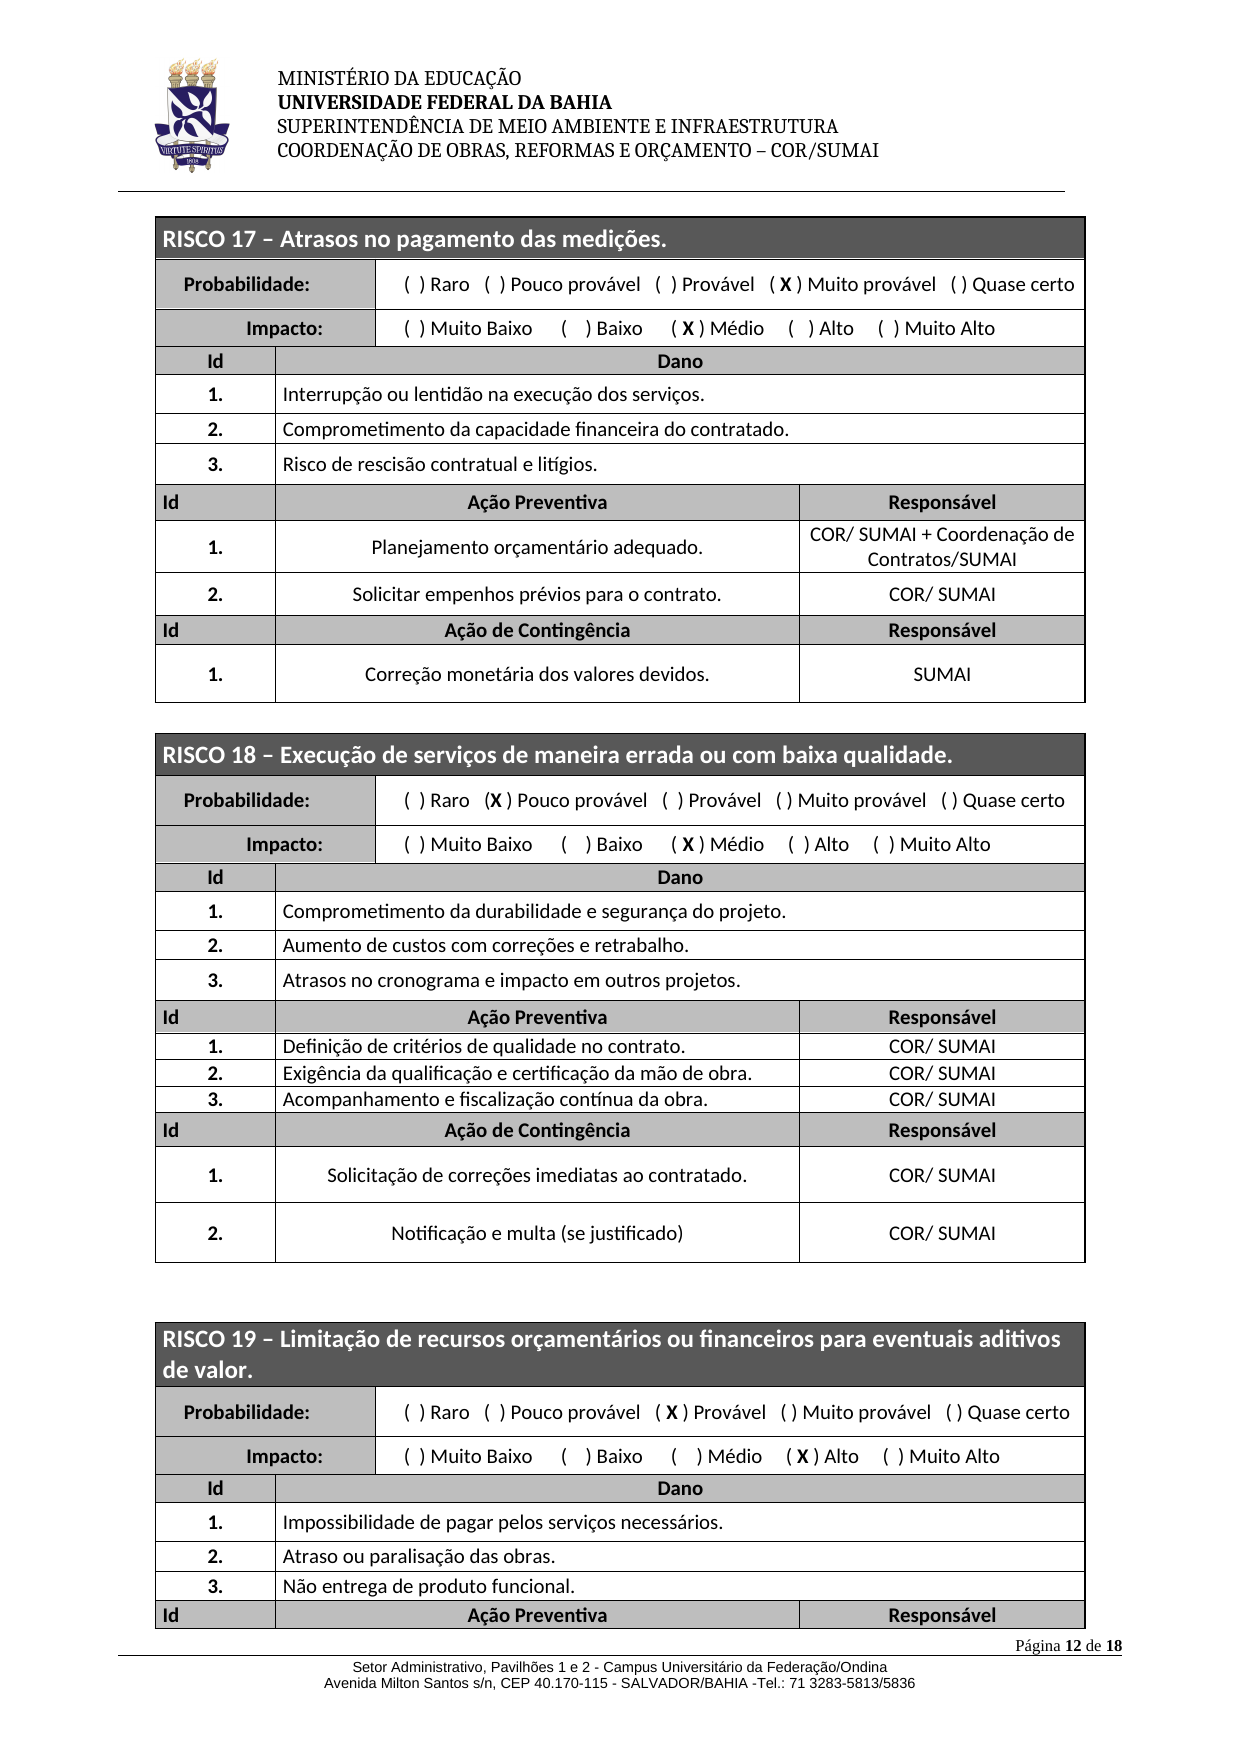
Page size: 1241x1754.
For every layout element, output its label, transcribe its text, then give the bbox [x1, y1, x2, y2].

table_cell Id [156, 1113, 275, 1146]
table_cell 1. [156, 892, 275, 929]
table_cell 3. [156, 1572, 275, 1600]
table_cell 3. [156, 444, 275, 483]
table_cell Não entrega de produto funcional. [276, 1572, 1084, 1600]
table_cell COR/ SUMAI + Coordenação de Contratos/SUMAI [800, 521, 1084, 572]
table_cell Acompanhamento e fiscalização contínua da obra. [276, 1087, 799, 1112]
table_cell Definição de critérios de qualidade no contrato. [276, 1034, 799, 1059]
table_cell ( ) Muito Baixo ( ) Baixo ( X ) Médio ( ) Alto ( ) Muito Alto [376, 310, 1084, 346]
table_cell Responsável [800, 1001, 1084, 1032]
table_cell Planejamento orçamentário adequado. [276, 521, 799, 572]
table_cell Ação de Contingência [276, 616, 799, 644]
table_cell ( ) Muito Baixo ( ) Baixo ( X ) Médio ( ) Alto ( ) Muito Alto [376, 826, 1084, 862]
table_cell Risco de rescisão contratual e litígios. [276, 444, 1084, 483]
table_cell COR/ SUMAI [800, 1203, 1084, 1262]
table_cell Notificação e multa (se justificado) [276, 1203, 799, 1262]
table_cell Solicitar empenhos prévios para o contrato. [276, 573, 799, 615]
table_cell 1. [156, 645, 275, 702]
table_cell Id [156, 864, 275, 891]
table_cell Ação Preventiva [276, 1001, 799, 1032]
table_cell COR/ SUMAI [800, 1147, 1084, 1202]
table_cell 1. [156, 1147, 275, 1202]
table_cell Probabilidade: [156, 1387, 375, 1436]
table_cell Dano [276, 1475, 1084, 1502]
table_cell Comprometimento da capacidade financeira do contratado. [276, 414, 1084, 443]
table_cell Id [156, 485, 275, 520]
table_cell Impacto: [156, 1437, 375, 1474]
table_cell COR/ SUMAI [800, 1060, 1084, 1086]
table_cell 1. [156, 1503, 275, 1541]
table_cell 2. [156, 414, 275, 443]
picture [154, 57, 230, 173]
table_cell SUMAI [800, 645, 1084, 702]
table_cell Id [156, 1001, 275, 1032]
table_cell Atraso ou paralisação das obras. [276, 1542, 1084, 1571]
table_cell Responsável [800, 616, 1084, 644]
table_cell ( ) Muito Baixo ( ) Baixo ( ) Médio ( X ) Alto ( ) Muito Alto [376, 1437, 1084, 1474]
table_cell Probabilidade: [156, 776, 375, 825]
table_cell Comprometimento da durabilidade e segurança do projeto. [276, 892, 1084, 929]
table_cell Id [156, 1475, 275, 1502]
table_cell 2. [156, 573, 275, 615]
table_cell COR/ SUMAI [800, 1034, 1084, 1059]
table_cell Exigência da qualificação e certificação da mão de obra. [276, 1060, 799, 1086]
table_cell Ação Preventiva [276, 485, 799, 520]
table_cell 2. [156, 1060, 275, 1086]
table_cell 2. [156, 1542, 275, 1571]
table_cell Atrasos no cronograma e impacto em outros projetos. [276, 960, 1084, 1000]
table_cell Interrupção ou lentidão na execução dos serviços. [276, 375, 1084, 413]
table_cell Impacto: [156, 310, 375, 346]
table_header RISCO 17 – Atrasos no pagamento das medições. [156, 218, 1084, 258]
table_cell Responsável [800, 485, 1084, 520]
table_cell 1. [156, 375, 275, 413]
table_cell 2. [156, 1203, 275, 1262]
table_cell 2. [156, 931, 275, 959]
table_cell Impacto: [156, 826, 375, 862]
table_cell COR/ SUMAI [800, 1087, 1084, 1112]
table_header RISCO 18 – Execução de serviços de maneira errada ou com baixa qualidade. [156, 734, 1084, 775]
table_cell 3. [156, 1087, 275, 1112]
table_cell COR/ SUMAI [800, 573, 1084, 615]
table_cell Ação de Contingência [276, 1113, 799, 1146]
table_cell Correção monetária dos valores devidos. [276, 645, 799, 702]
table_cell Dano [276, 347, 1084, 374]
table_cell Solicitação de correções imediatas ao contratado. [276, 1147, 799, 1202]
table_cell 1. [156, 521, 275, 572]
table_cell Aumento de custos com correções e retrabalho. [276, 931, 1084, 959]
table_cell ( ) Raro ( ) Pouco provável ( ) Provável ( X ) Muito provável ( ) Quase certo [376, 260, 1084, 308]
table_cell Responsável [800, 1601, 1084, 1628]
table_cell ( ) Raro ( ) Pouco provável ( X ) Provável ( ) Muito provável ( ) Quase certo [376, 1387, 1084, 1436]
table_cell Responsável [800, 1113, 1084, 1146]
table_cell Ação Preventiva [276, 1601, 799, 1628]
table_cell Id [156, 616, 275, 644]
table_cell Id [156, 1601, 275, 1628]
table_cell 3. [156, 960, 275, 1000]
table_cell Dano [276, 864, 1084, 891]
table_cell ( ) Raro (X ) Pouco provável ( ) Provável ( ) Muito provável ( ) Quase certo [376, 776, 1084, 825]
table_header RISCO 19 – Limitação de recursos orçamentários ou financeiros para eventuais aditivos de valor. [156, 1323, 1084, 1386]
table_cell Probabilidade: [156, 260, 375, 308]
table_cell Id [156, 347, 275, 374]
table_cell Impossibilidade de pagar pelos serviços necessários. [276, 1503, 1084, 1541]
table_cell 1. [156, 1034, 275, 1059]
